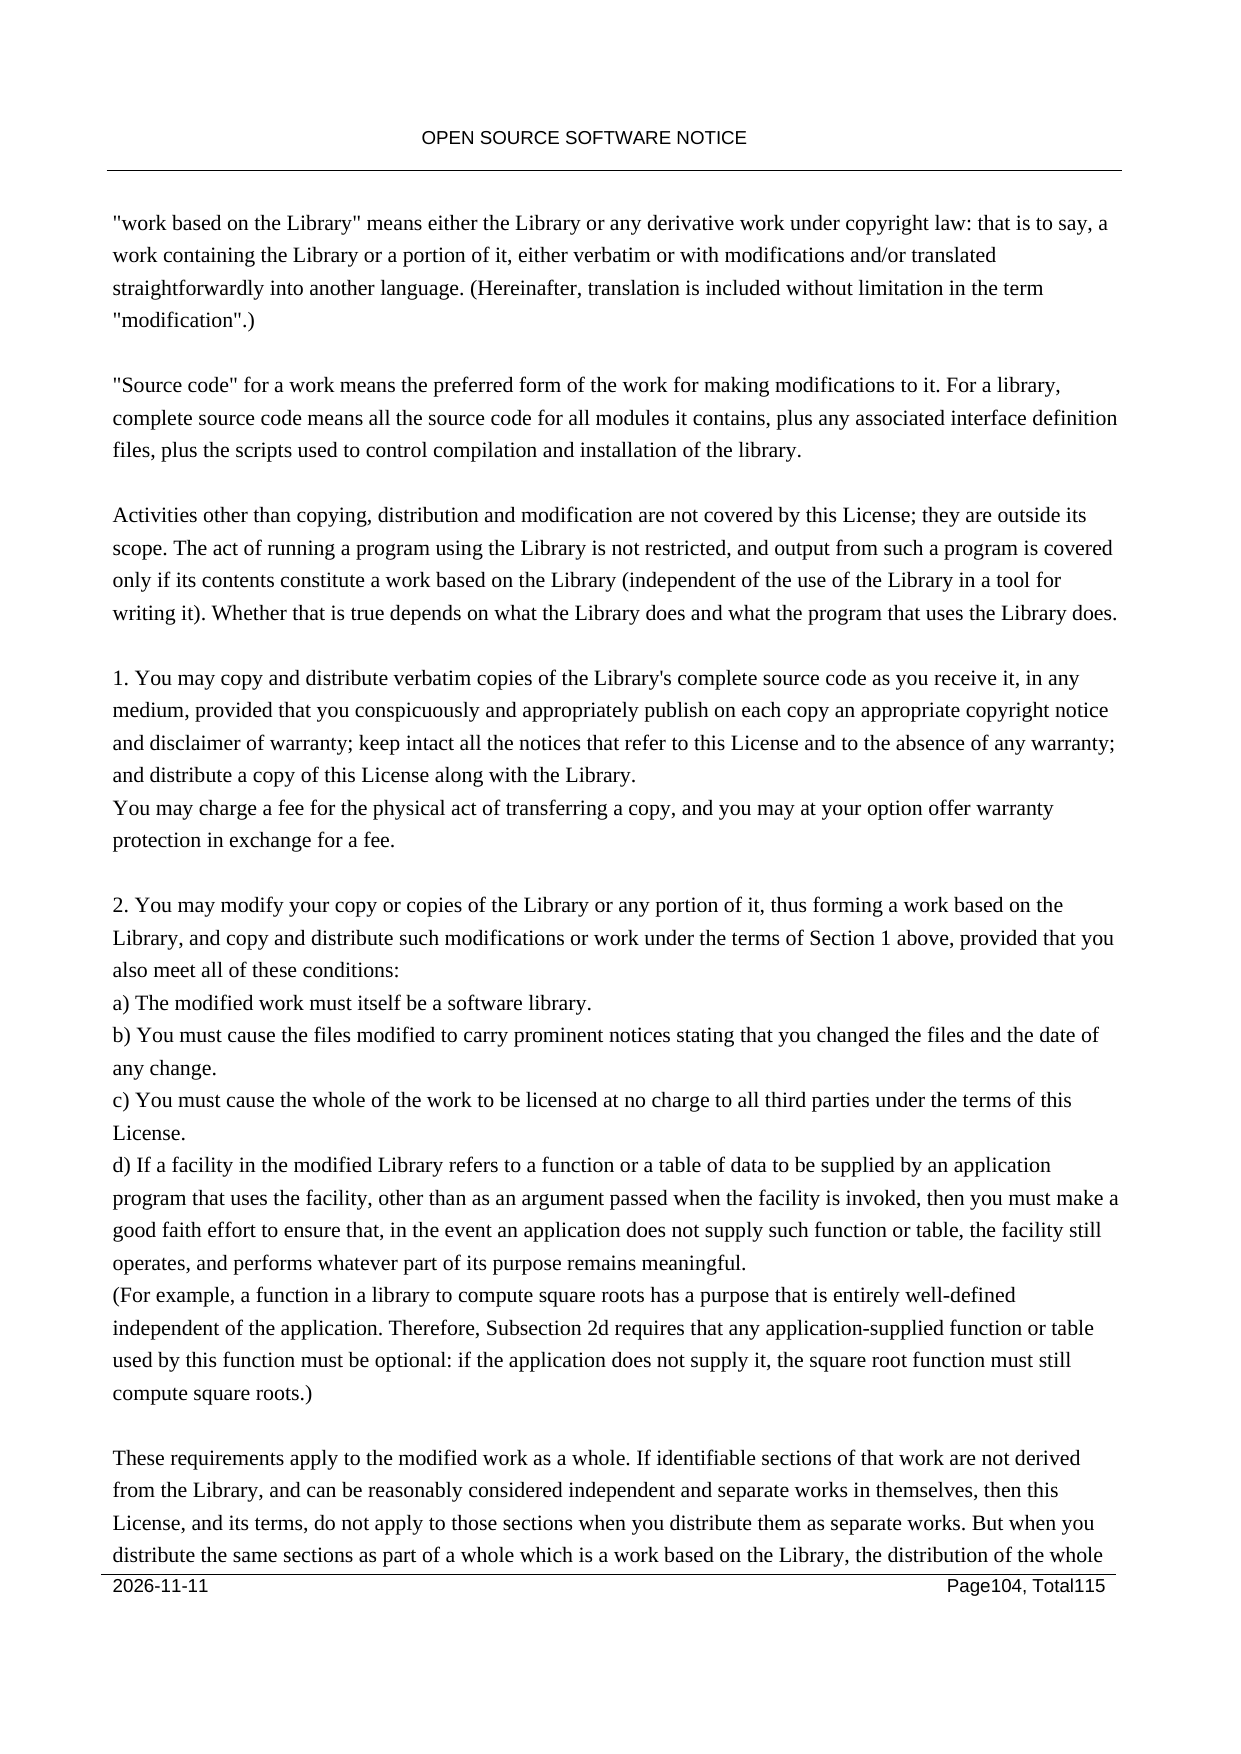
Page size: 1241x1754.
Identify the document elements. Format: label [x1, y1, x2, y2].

text [112, 206, 1128, 1571]
